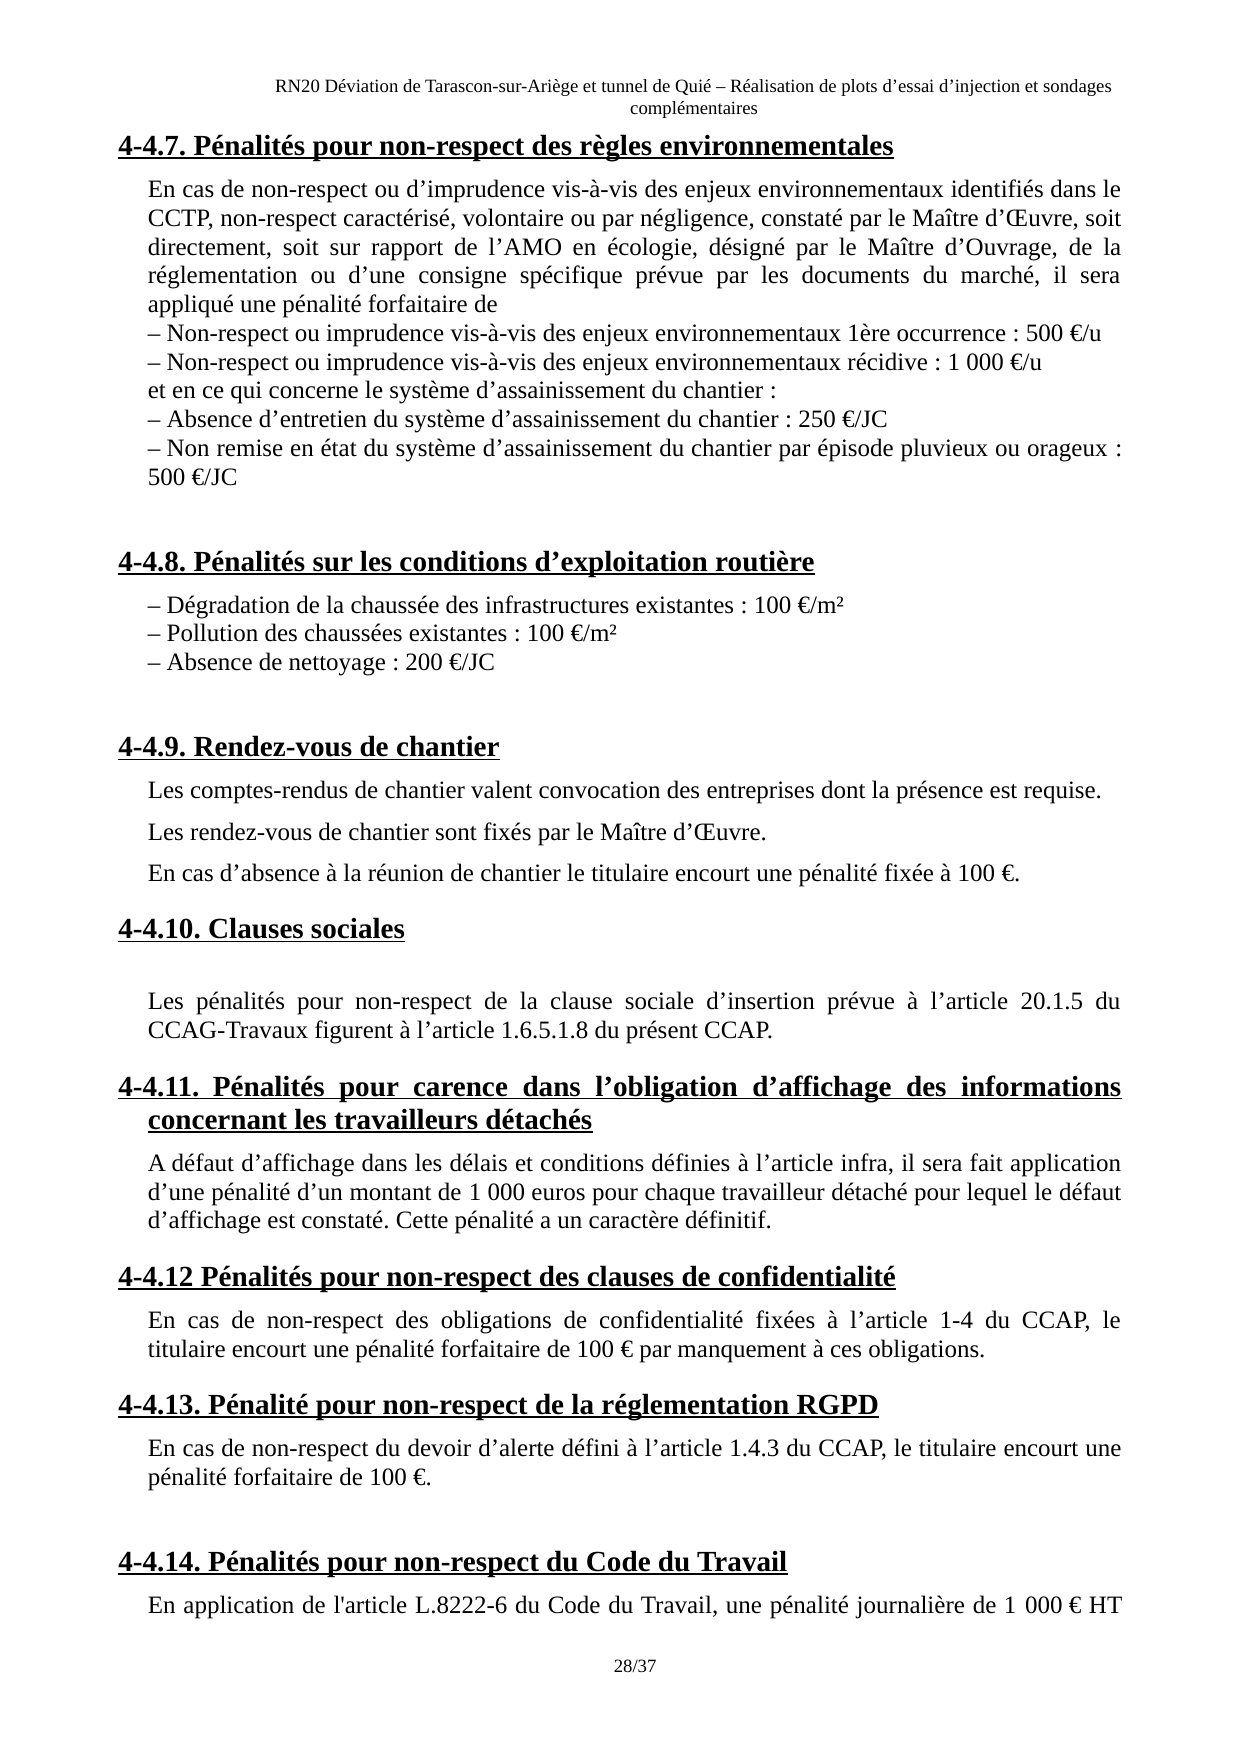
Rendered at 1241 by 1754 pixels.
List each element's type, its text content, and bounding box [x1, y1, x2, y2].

text – Absence de nettoyage : 200 €/JC [148, 647, 1122, 676]
text – Non remise en état du système d’assainissement du chantier par épisode pluvieux ou orageux : 500 €/JC [148, 433, 1122, 490]
text – Non-respect ou imprudence vis-à-vis des enjeux environnementaux récidive : 1 000 €/u [148, 347, 1122, 375]
subtitle 4-4.10. Clauses sociales [118, 912, 1122, 945]
text En cas de non-respect du devoir d’alerte défini à l’article 1.4.3 du CCAP, le titulaire encourt une pénalité forfaitaire de 100 €. [148, 1433, 1122, 1491]
subtitle 4-4.9. Rendez-vous de chantier [118, 729, 1122, 763]
text En cas de non-respect des obligations de confidentialité fixées à l’article 1-4 du CCAP, le titulaire encourt une pénalité forfaitaire de 100 € par manquement à ces obligations. [148, 1305, 1122, 1363]
text et en ce qui concerne le système d’assainissement du chantier : [148, 375, 1122, 404]
text – Pollution des chaussées existantes : 100 €/m² [148, 618, 1122, 647]
text – Absence d’entretien du système d’assainissement du chantier : 250 €/JC [148, 404, 1122, 433]
text A défaut d’affichage dans les délais et conditions définies à l’article infra, il sera fait application d’une pénalité d’un montant de 1 000 euros pour chaque travailleur détaché pour lequel le défaut d’affichage est constaté. Cette pénalité a un caractère définitif. [148, 1148, 1122, 1234]
subtitle 4-4.8. Pénalités sur les conditions d’exploitation routière [118, 544, 1122, 577]
text En cas de non-respect ou d’imprudence vis-à-vis des enjeux environnementaux identifiés dans le CCTP, non-respect caractérisé, volontaire ou par négligence, constaté par le Maître d’Œuvre, soit directement, soit sur rapport de l’AMO en écologie, désigné par le Maître d’Ouvrage, de la réglementation ou d’une consigne spécifique prévue par les documents du marché, il sera appliqué une pénalité forfaitaire de [148, 174, 1122, 318]
text En cas d’absence à la réunion de chantier le titulaire encourt une pénalité fixée à 100 €. [148, 858, 1122, 887]
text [148, 1590, 1122, 1619]
text Les rendez-vous de chantier sont fixés par le Maître d’Œuvre. [148, 817, 1122, 846]
subtitle 4-4.13. Pénalité pour non-respect de la réglementation RGPD [118, 1387, 1122, 1421]
subtitle 4-4.14. Pénalités pour non-respect du Code du Travail [118, 1544, 1122, 1578]
subtitle 4-4.11. Pénalités pour carence dans l’obligation d’affichage des informations concernant les travailleurs détachés [118, 1099, 1122, 1136]
text – Dégradation de la chaussée des infrastructures existantes : 100 €/m² [148, 590, 1122, 618]
subtitle 4-4.7. Pénalités pour non-respect des règles environnementales [118, 128, 1122, 162]
subtitle 4-4.11. Pénalités pour carence dans l’obligation d’affichage des informations concernant les travailleurs détachés [118, 1069, 1122, 1098]
text – Non-respect ou imprudence vis-à-vis des enjeux environnementaux 1ère occurrence : 500 €/u [148, 318, 1122, 347]
text Les comptes-rendus de chantier valent convocation des entreprises dont la présence est requise. [148, 776, 1122, 804]
subtitle 4-4.12 Pénalités pour non-respect des clauses de confidentialité [118, 1259, 1122, 1293]
text Les pénalités pour non-respect de la clause sociale d’insertion prévue à l’article 20.1.5 du CCAG-Travaux figurent à l’article 1.6.5.1.8 du présent CCAP. [148, 986, 1122, 1044]
